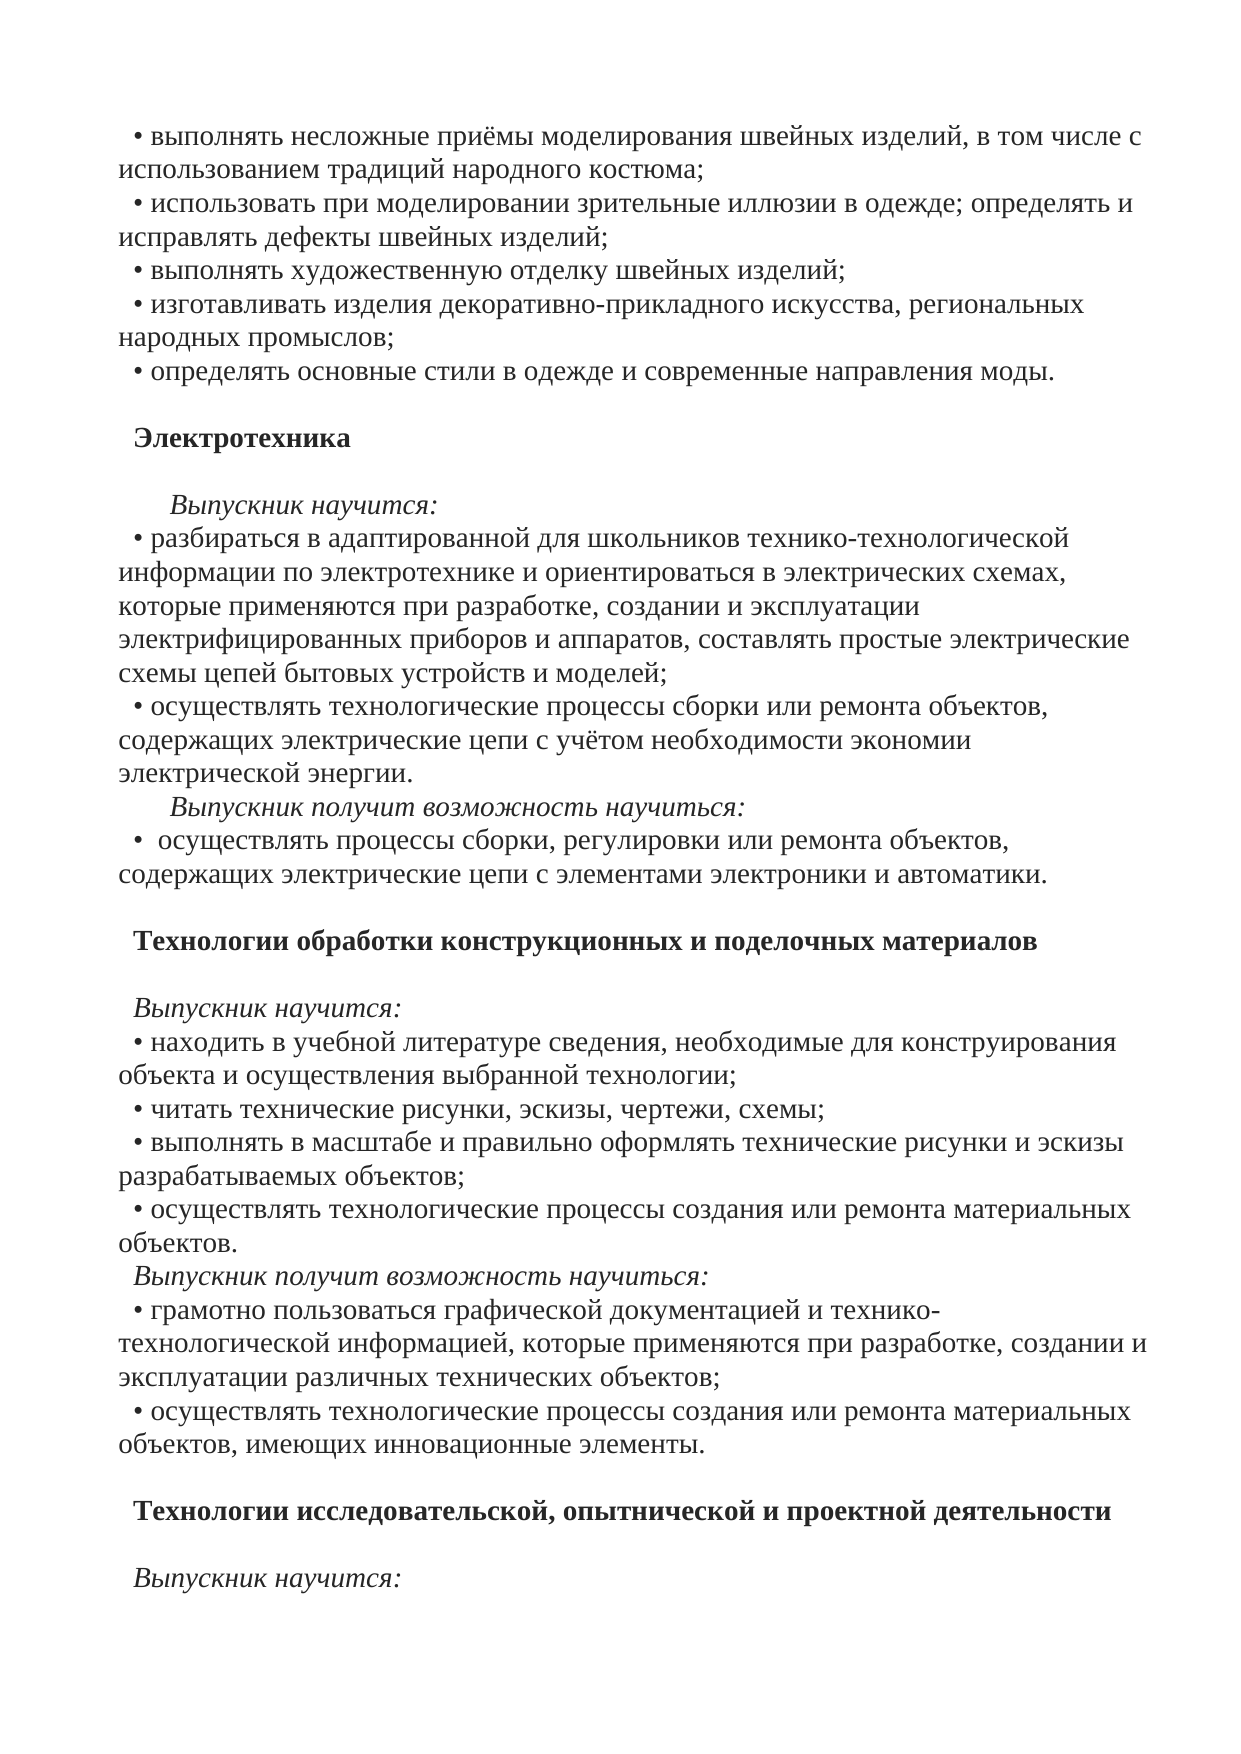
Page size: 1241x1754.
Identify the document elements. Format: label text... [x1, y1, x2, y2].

text Технологии исследовательской, опытнической и проектной деятельности [118, 1493, 1152, 1527]
text • выполнять несложные приёмы моделирования швейных изделий, в том числе с использованием традиций народного костюма; [118, 118, 1152, 185]
text • изготавливать изделия декоративно-прикладного искусства, региональных народных промыслов; [118, 286, 1152, 353]
text • читать технические рисунки, эскизы, чертежи, схемы; [118, 1091, 1152, 1124]
text Выпускник получит возможность научиться: [118, 789, 1152, 822]
text Электротехника [118, 420, 1152, 453]
text • находить в учебной литературе сведения, необходимые для конструирования объекта и осуществления выбранной технологии; [118, 1024, 1152, 1091]
text Выпускник научится: [118, 990, 1152, 1024]
text Технологии обработки конструкционных и поделочных материалов [118, 923, 1152, 957]
text Выпускник получит возможность научиться: [118, 1258, 1152, 1292]
text Выпускник научится: [118, 1560, 1152, 1594]
text Выпускник научится: [118, 487, 1152, 521]
text • осуществлять технологические процессы создания или ремонта материальных объектов, имеющих инновационные элементы. [118, 1393, 1152, 1460]
text • осуществлять процессы сборки, регулировки или ремонта объектов, содержащих электрические цепи с элементами электроники и автоматики. [118, 822, 1152, 889]
text • осуществлять технологические процессы сборки или ремонта объектов, содержащих электрические цепи с учётом необходимости экономии электрической энергии. [118, 688, 1152, 789]
text • выполнять в масштабе и правильно оформлять технические рисунки и эскизы разрабатываемых объектов; [118, 1124, 1152, 1191]
text • выполнять художественную отделку швейных изделий; [118, 252, 1152, 286]
text • использовать при моделировании зрительные иллюзии в одежде; определять и исправлять дефекты швейных изделий; [118, 185, 1152, 252]
text • определять основные стили в одежде и современные направления моды. [118, 353, 1152, 386]
text • осуществлять технологические процессы создания или ремонта материальных объектов. [118, 1191, 1152, 1258]
text • разбираться в адаптированной для школьников технико-технологической информации по электротехнике и ориентироваться в электрических схемах, которые применяются при разработке, создании и эксплуатации электрифицированных приборов и аппаратов, составлять простые электрические схемы цепей бытовых устройств и моделей; [118, 521, 1152, 688]
text • грамотно пользоваться графической документацией и технико-технологической информацией, которые применяются при разработке, создании и эксплуатации различных технических объектов; [118, 1292, 1152, 1393]
